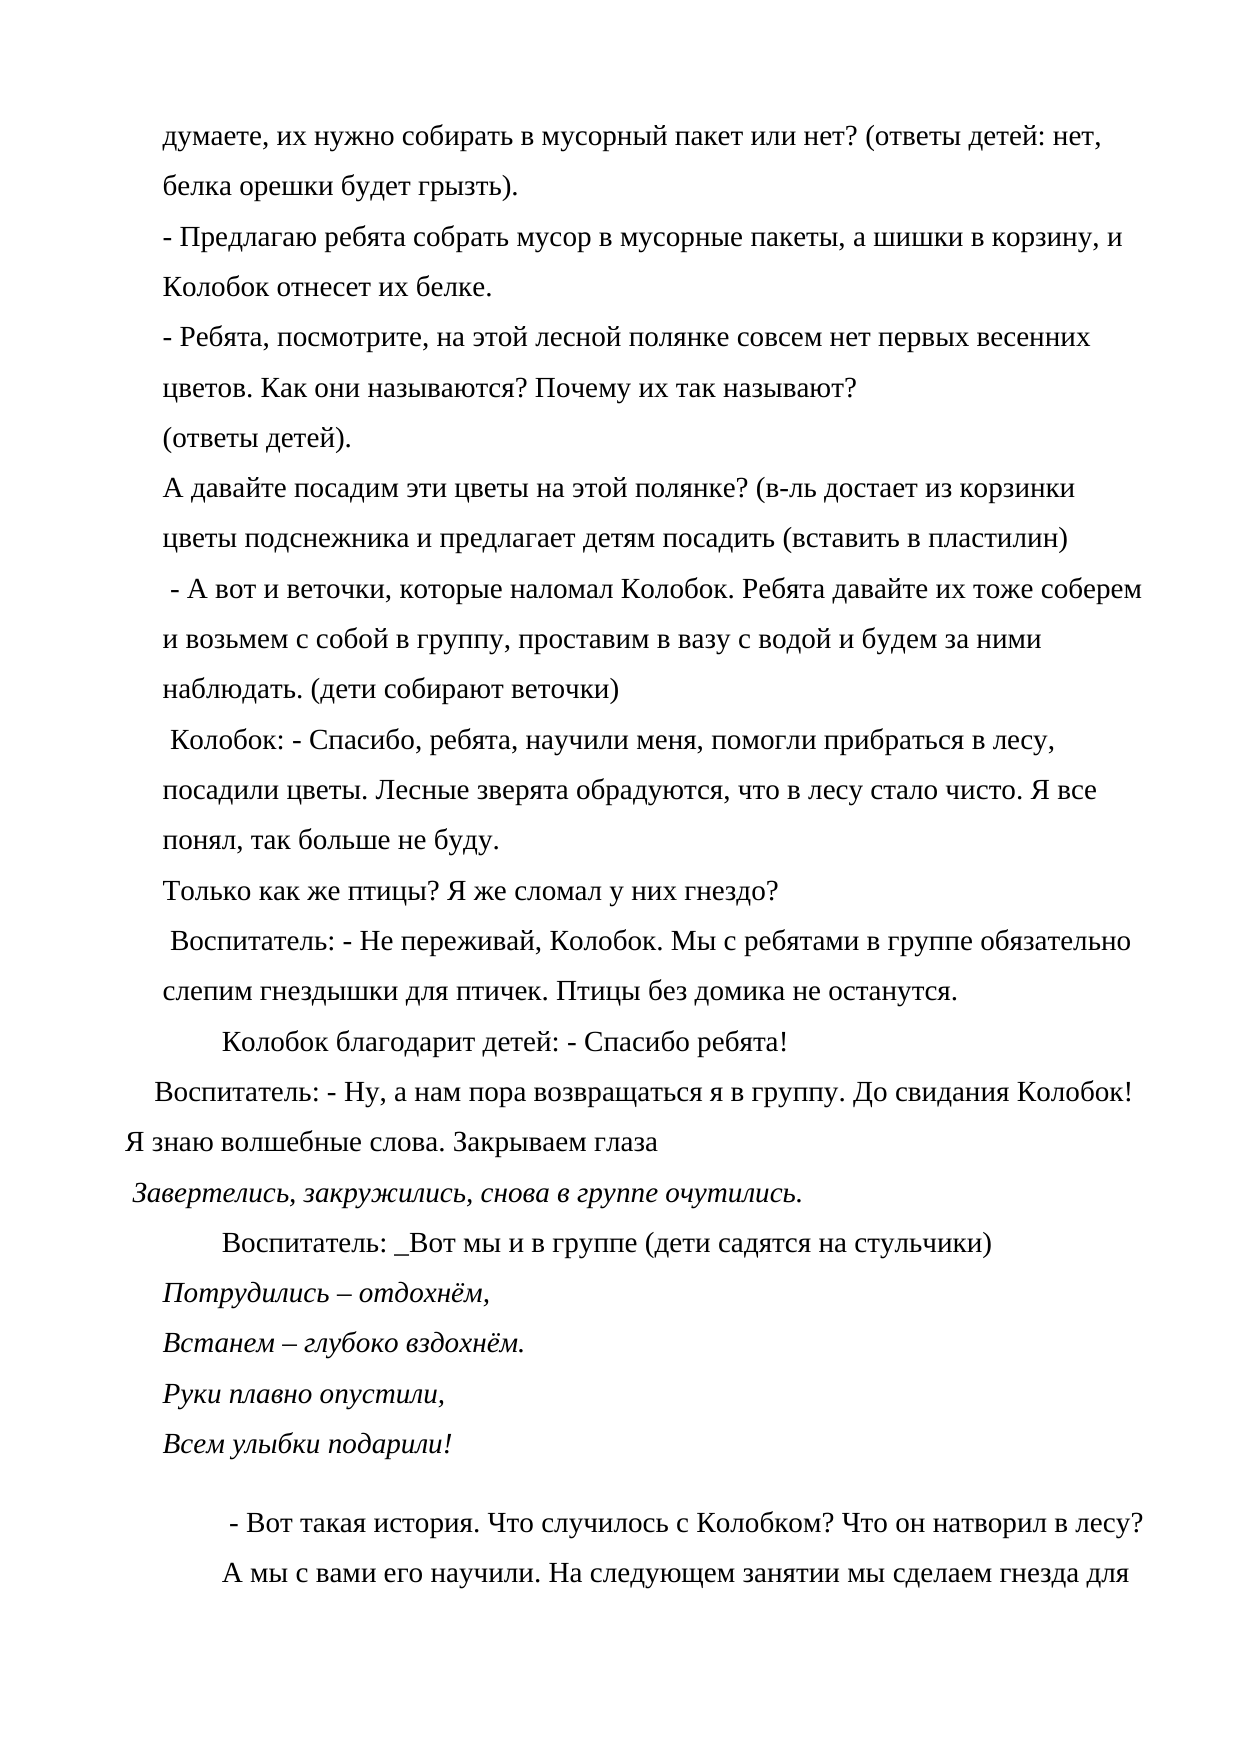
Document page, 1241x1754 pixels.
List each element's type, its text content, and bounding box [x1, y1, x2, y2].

text Колобок: - Спасибо, ребята, научили меня, помогли прибраться в лесу, посадили цветы. Лесные зверята обрадуются, что в лесу стало чисто. Я все понял, так больше не буду. [162, 722, 1152, 856]
text Всем улыбки подарили! [162, 1426, 1152, 1460]
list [162, 118, 1152, 202]
text Потрудились – отдохнём, [162, 1275, 1152, 1309]
text Колобок благодарит детей: - Спасибо ребята! [222, 1024, 1152, 1057]
text Руки плавно опустили, [162, 1376, 1152, 1409]
text Воспитатель: _Вот мы и в группе (дети садятся на стульчики) [222, 1225, 1152, 1258]
text - Предлагаю ребята собрать мусор в мусорные пакеты, а шишки в корзину, и Колобок отнесет их белке. [162, 219, 1152, 303]
text - Ребята, посмотрите, на этой лесной полянке совсем нет первых весенних цветов. Как они называются? Почему их так называют? [162, 319, 1152, 403]
list - А вот и веточки, которые наломал Колобок. Ребята давайте их тоже соберем и возьмем с собой в группу, проставим в вазу с водой и будем за ними наблюдать. (дети собирают веточки) [162, 571, 1152, 705]
list Только как же птицы? Я же сломал у них гнездо? [162, 873, 1152, 906]
text Встанем – глубоко вздохнём. [162, 1326, 1152, 1359]
text (ответы детей). [162, 420, 1152, 453]
text Завертелись, закружились, снова в группе очутились. [125, 1175, 1152, 1208]
text Воспитатель: - Ну, а нам пора возвращаться я в группу. До свидания Колобок! Я знаю волшебные слова. Закрываем глаза [125, 1074, 1152, 1158]
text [222, 1505, 1152, 1589]
list Воспитатель: - Не переживай, Колобок. Мы с ребятами в группе обязательно слепим гнездышки для птичек. Птицы без домика не останутся. [162, 923, 1152, 1007]
text А давайте посадим эти цветы на этой полянке? (в-ль достает из корзинки цветы подснежника и предлагает детям посадить (вставить в пластилин) [162, 470, 1152, 554]
